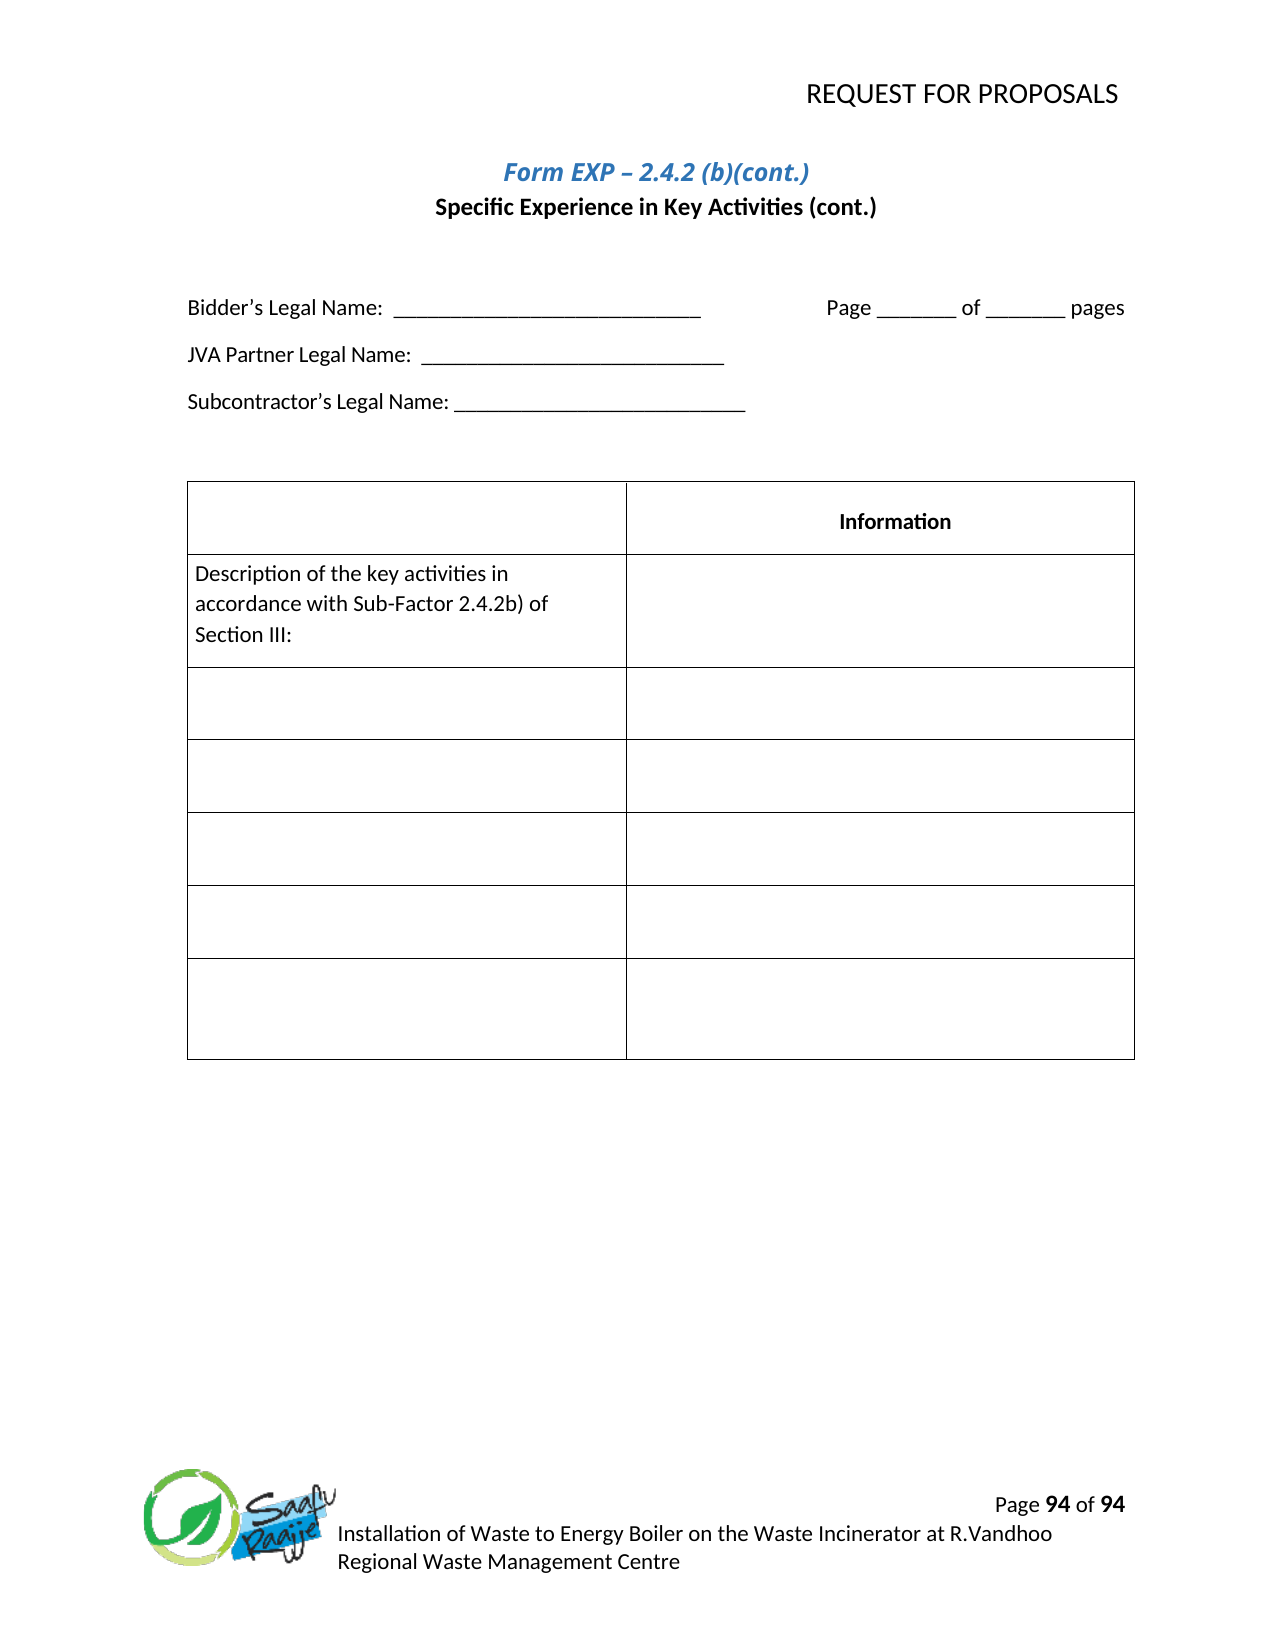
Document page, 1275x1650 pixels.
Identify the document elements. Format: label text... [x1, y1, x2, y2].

table_cell [188, 886, 626, 958]
table_cell [188, 813, 626, 885]
text JVA Partner Legal Name: ___________________________ [187, 340, 1108, 368]
table_cell [627, 813, 1134, 885]
text Subcontractor’s Legal Name: __________________________ [187, 387, 1108, 415]
table_cell [188, 740, 626, 812]
picture [143, 1469, 336, 1566]
table_cell [188, 668, 626, 739]
table_cell [627, 886, 1134, 958]
table_cell [188, 959, 626, 1059]
table_cell [627, 959, 1134, 1059]
text Bidder’s Legal Name: ___________________________ Page _______ of _______ pages [187, 293, 1125, 321]
table_header Information [627, 482, 1134, 554]
subtitle Specific Experience in Key Activities (cont.) [187, 191, 1125, 221]
table_cell [627, 555, 1134, 667]
subtitle Form EXP – 2.4.2 (b)(cont.) [187, 154, 1125, 188]
table_cell [627, 740, 1134, 812]
table_cell Description of the key activities in accordance with Sub-Factor 2.4.2b) of Section III: [188, 555, 626, 667]
table_header [188, 482, 626, 554]
table_cell [627, 668, 1134, 739]
